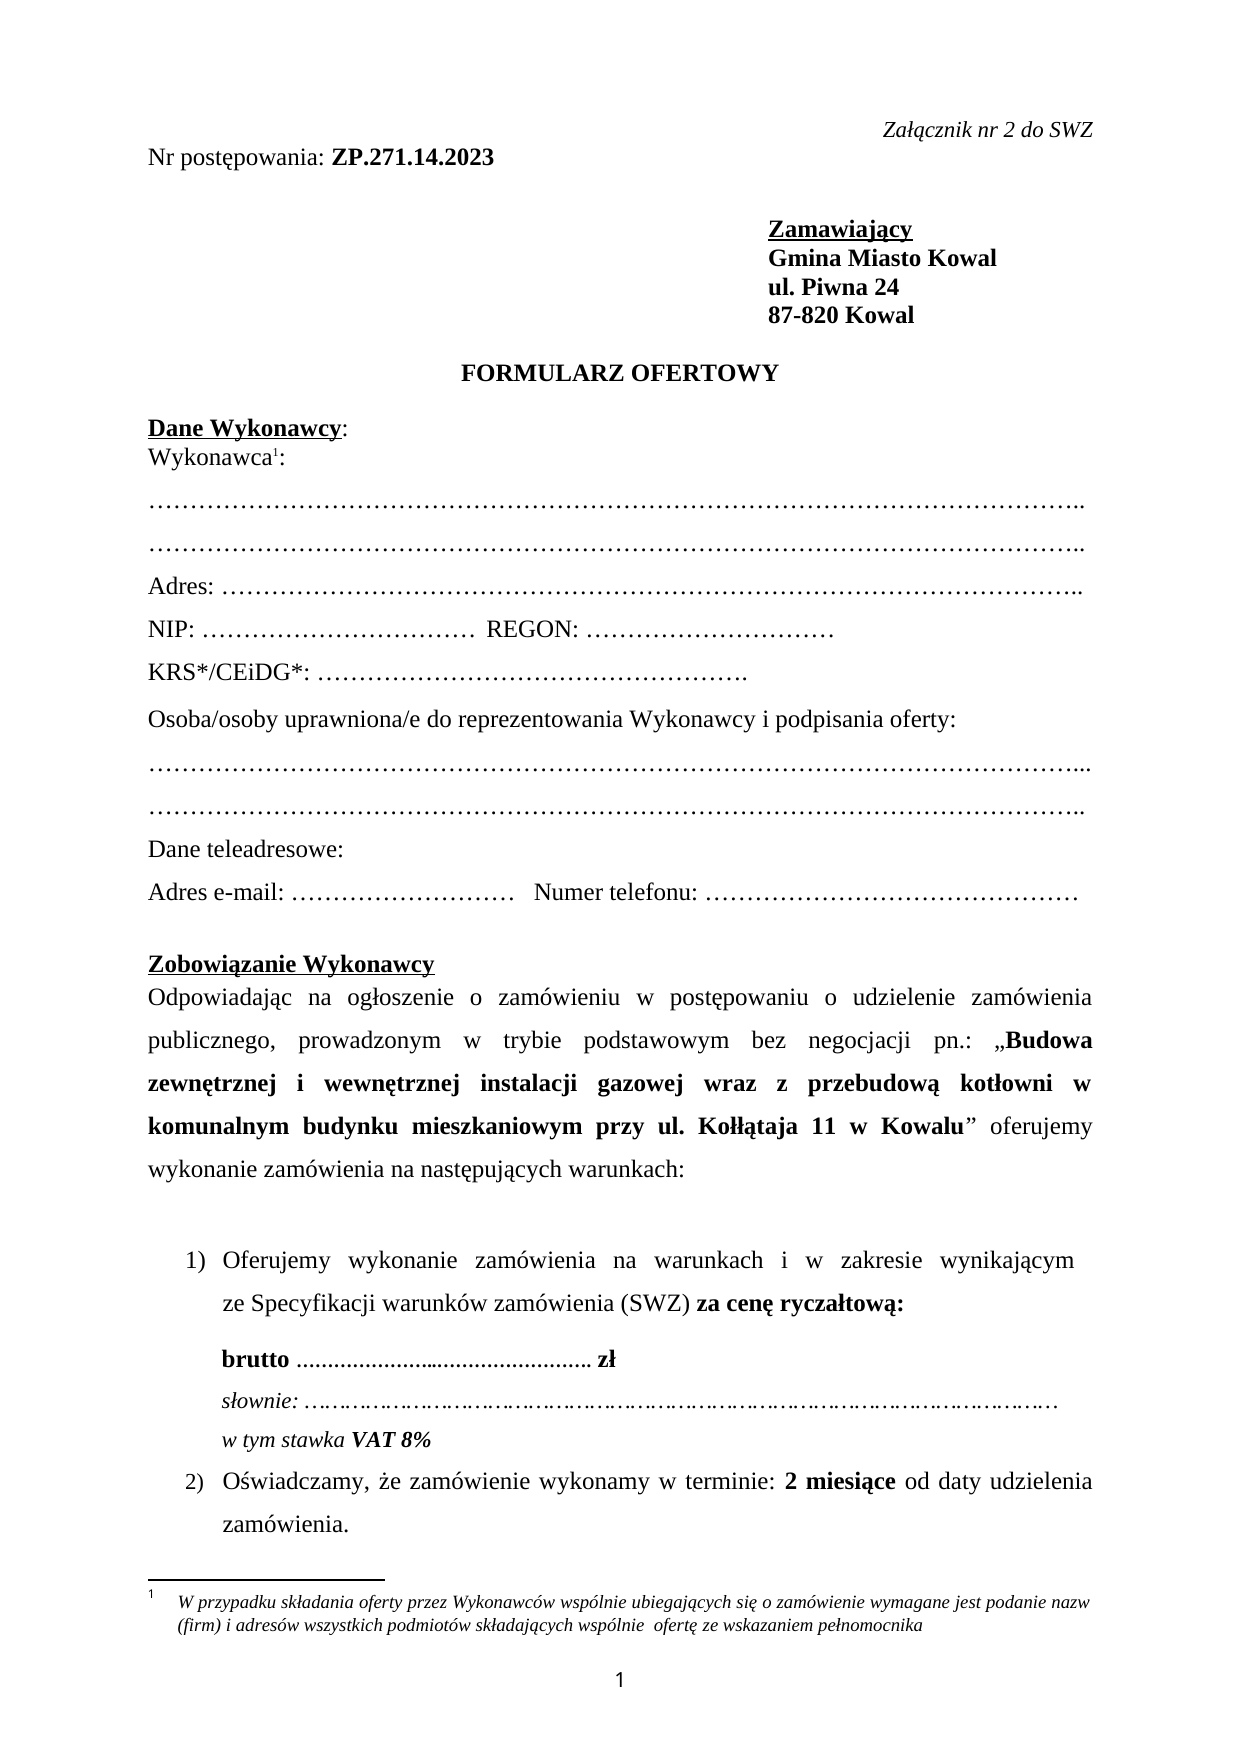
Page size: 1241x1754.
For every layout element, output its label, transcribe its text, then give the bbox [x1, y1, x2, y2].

text Zobowiązanie Wykonawcy [148, 949, 1093, 978]
text Zamawiający [768, 214, 1093, 243]
text Nr postępowania: ZP.271.14.2023 [148, 142, 1093, 171]
text w tym stawka VAT 8% [221, 1426, 1093, 1453]
text …………………………………………………………………………………………………... [148, 748, 1093, 776]
text Osoba/osoby uprawniona/e do reprezentowania Wykonawcy i podpisania oferty: [148, 704, 1093, 733]
text FORMULARZ OFERTOWY [148, 358, 1093, 387]
text Dane teleadresowe: [148, 834, 1093, 863]
text ………………………………………………………………………………………………….. [148, 528, 1093, 557]
text ………………………………………………………………………………………………….. [148, 791, 1093, 819]
text ………………………………………………………………………………………………….. [148, 485, 1093, 513]
text Załącznik nr 2 do SWZ [148, 116, 1093, 142]
text NIP: …………………………… REGON: ………………………… [148, 614, 1093, 643]
text KRS*/CEiDG*: ……………………………………………. [148, 657, 1093, 686]
text Gmina Miasto Kowal [768, 243, 1093, 272]
text Adres: ………………………………………………………………………………………….. [148, 571, 1093, 600]
list Oferujemy wykonanie zamówienia na warunkach i w zakresie wynikającym ze Specyfikacji warunków zamówienia (SWZ) za cenę ryczałtową: [185, 1245, 1093, 1317]
text słownie: ………………………………………………………………………………………………… [221, 1387, 1093, 1413]
text Dane Wykonawcy: [148, 413, 1093, 442]
list Oświadczamy, że zamówienie wykonamy w terminie: 2 miesiące od daty udzielenia zamówienia. [185, 1466, 1093, 1538]
text brutto …………………..……………………. zł [221, 1344, 1093, 1372]
text 87-820 Kowal [768, 300, 1093, 329]
text ul. Piwna 24 [768, 272, 1093, 300]
text Odpowiadając na ogłoszenie o zamówieniu w postępowaniu o udzielenie zamówienia publicznego, prowadzonym w trybie podstawowym bez negocjacji pn.: „Budowa zewnętrznej i wewnętrznej instalacji gazowej wraz z przebudową kotłowni w komunalnym budynku mieszkaniowym przy ul. Kołłątaja 11 w Kowalu” oferujemy wykonanie zamówienia na następujących warunkach: [148, 982, 1093, 1183]
text Adres e-mail: ……………………… Numer telefonu: ……………………………………… [148, 877, 1093, 906]
text Wykonawca: [148, 442, 1093, 470]
